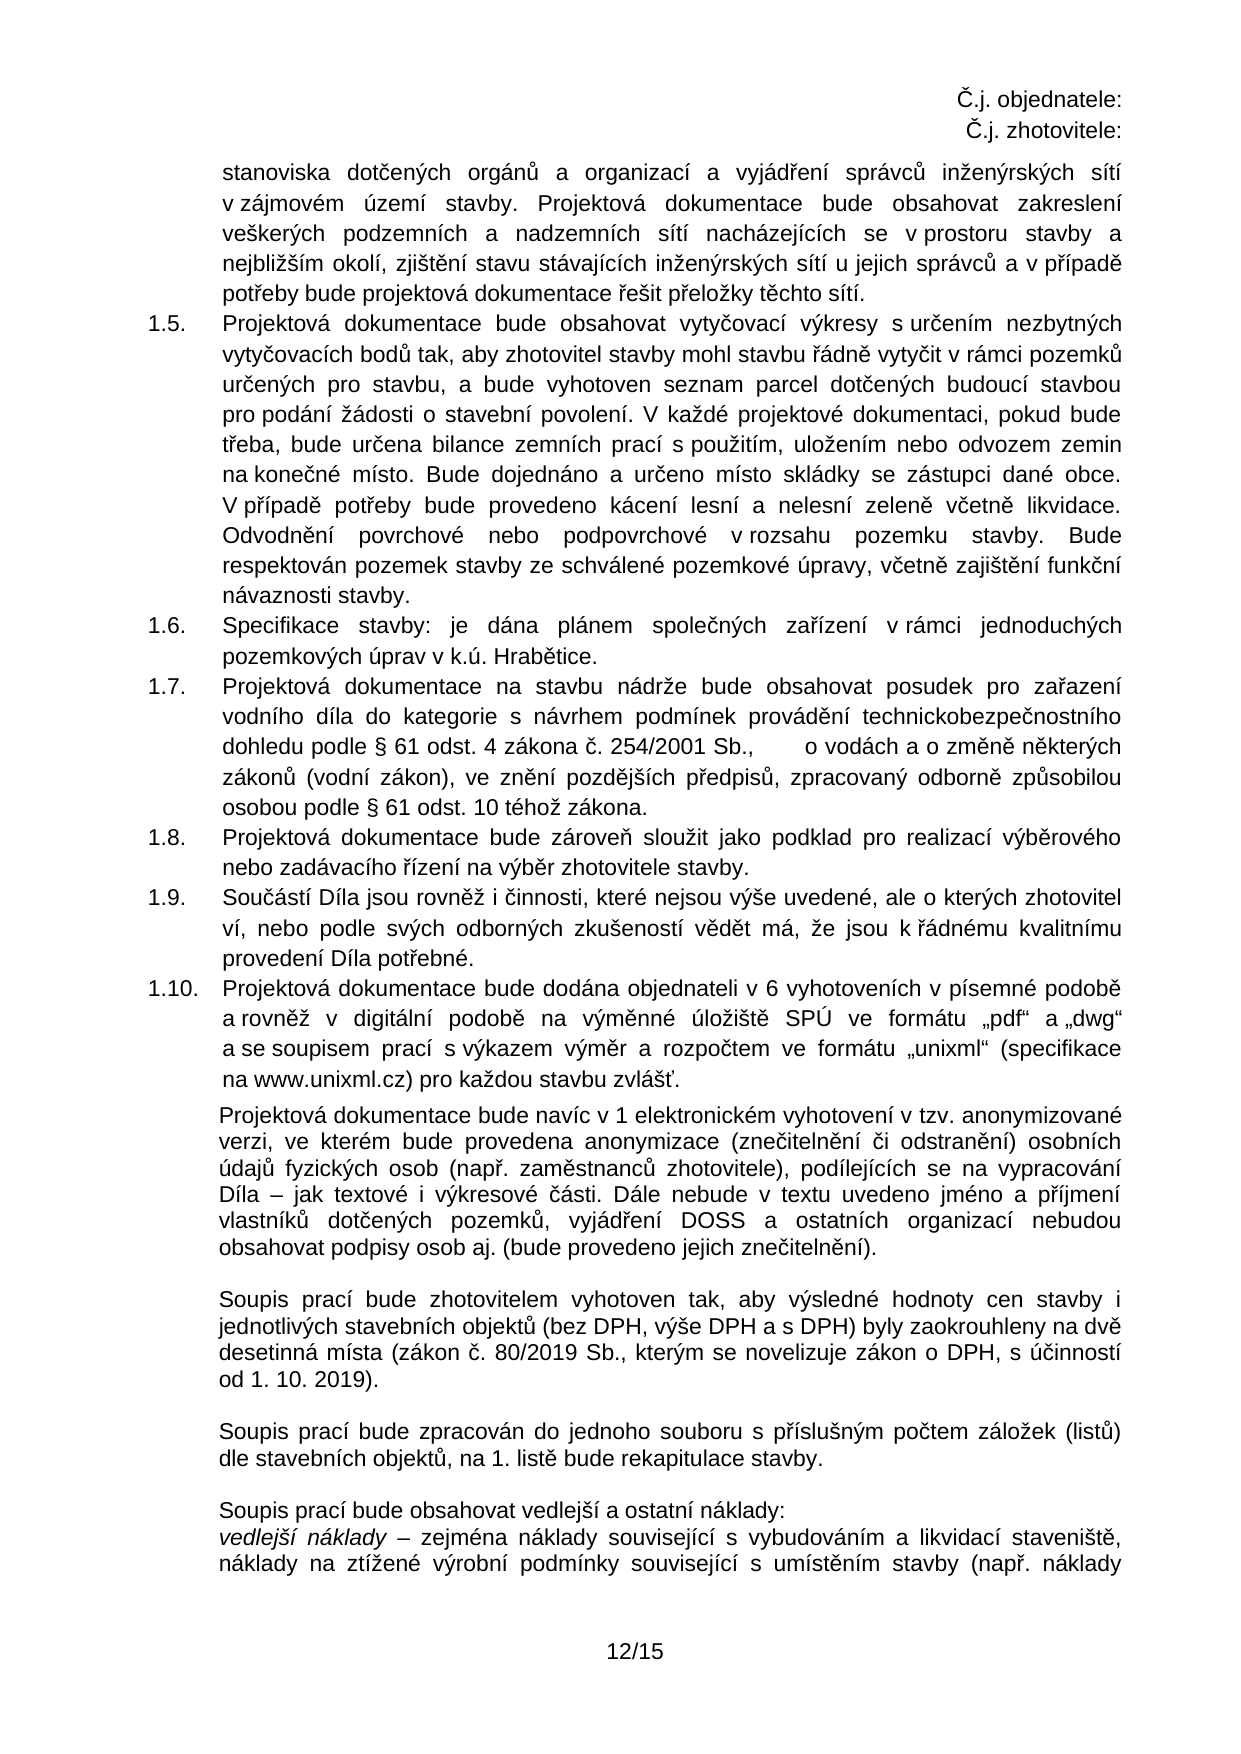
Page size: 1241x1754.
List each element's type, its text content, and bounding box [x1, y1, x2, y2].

text Projektová dokumentace bude navíc v 1 elektronickém vyhotovení v tzv. anonymizované verzi, ve kterém bude provedena anonymizace (znečitelnění či odstranění) osobních údajů fyzických osob (např. zaměstnanců zhotovitele), podílejících se na vypracování Díla – jak textové i výkresové části. Dále nebude v textu uvedeno jméno a příjmení vlastníků dotčených pozemků, vyjádření DOSS a ostatních organizací nebudou obsahovat podpisy osob aj. (bude provedeno jejich znečitelnění). [218, 1102, 1122, 1260]
text Soupis prací bude zhotovitelem vyhotoven tak, aby výsledné hodnoty cen stavby i jednotlivých stavebních objektů (bez DPH, výše DPH a s DPH) byly zaokrouhleny na dvě desetinná místa (zákon č. 80/2019 Sb., kterým se novelizuje zákon o DPH, s účinností od 1. 10. 2019). [218, 1286, 1122, 1392]
text Soupis prací bude zpracován do jednoho souboru s příslušným počtem záložek (listů) dle stavebních objektů, na 1. listě bude rekapitulace stavby. [218, 1418, 1122, 1471]
list Projektová dokumentace na stavbu nádrže bude obsahovat posudek pro zařazení vodního díla do kategorie s návrhem podmínek provádění technickobezpečnostního dohledu podle § 61 odst. 4 zákona č. 254/2001 Sb., o vodách a o změně některých zákonů (vodní zákon), ve znění pozdějších předpisů, zpracovaný odborně způsobilou osobou podle § 61 odst. 10 téhož zákona. [148, 673, 1122, 820]
list Projektová dokumentace bude dodána objednateli v 6 vyhotoveních v písemné podobě a rovněž v digitální podobě na výměnné úložiště SPÚ ve formátu „pdf“ a „dwg“ a se soupisem prací s výkazem výměr a rozpočtem ve formátu „unixml“ (specifikace na www.unixml.cz) pro každou stavbu zvlášť. [148, 975, 1122, 1092]
list Projektová dokumentace bude obsahovat vytyčovací výkresy s určením nezbytných vytyčovacích bodů tak, aby zhotovitel stavby mohl stavbu řádně vytyčit v rámci pozemků určených pro stavbu, a bude vyhotoven seznam parcel dotčených budoucí stavbou pro podání žádosti o stavební povolení. V každé projektové dokumentaci, pokud bude třeba, bude určena bilance zemních prací s použitím, uložením nebo odvozem zemin na konečné místo. Bude dojednáno a určeno místo skládky se zástupci dané obce. V případě potřeby bude provedeno kácení lesní a nelesní zeleně včetně likvidace. Odvodnění povrchové nebo podpovrchové v rozsahu pozemku stavby. Bude respektován pozemek stavby ze schválené pozemkové úpravy, včetně zajištění funkční návaznosti stavby. [148, 310, 1122, 608]
list Součástí Díla jsou rovněž i činnosti, které nejsou výše uvedené, ale o kterých zhotovitel ví, nebo podle svých odborných zkušeností vědět má, že jsou k řádnému kvalitnímu provedení Díla potřebné. [148, 884, 1122, 971]
text Soupis prací bude obsahovat vedlejší a ostatní náklady: [218, 1497, 1122, 1524]
list Projektová dokumentace bude zároveň sloužit jako podklad pro realizací výběrového nebo zadávacího řízení na výběr zhotovitele stavby. [148, 824, 1122, 880]
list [148, 159, 1122, 306]
list Specifikace stavby: je dána plánem společných zařízení v rámci jednoduchých pozemkových úprav v k.ú. Hrabětice. [148, 612, 1122, 669]
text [218, 1524, 1122, 1576]
